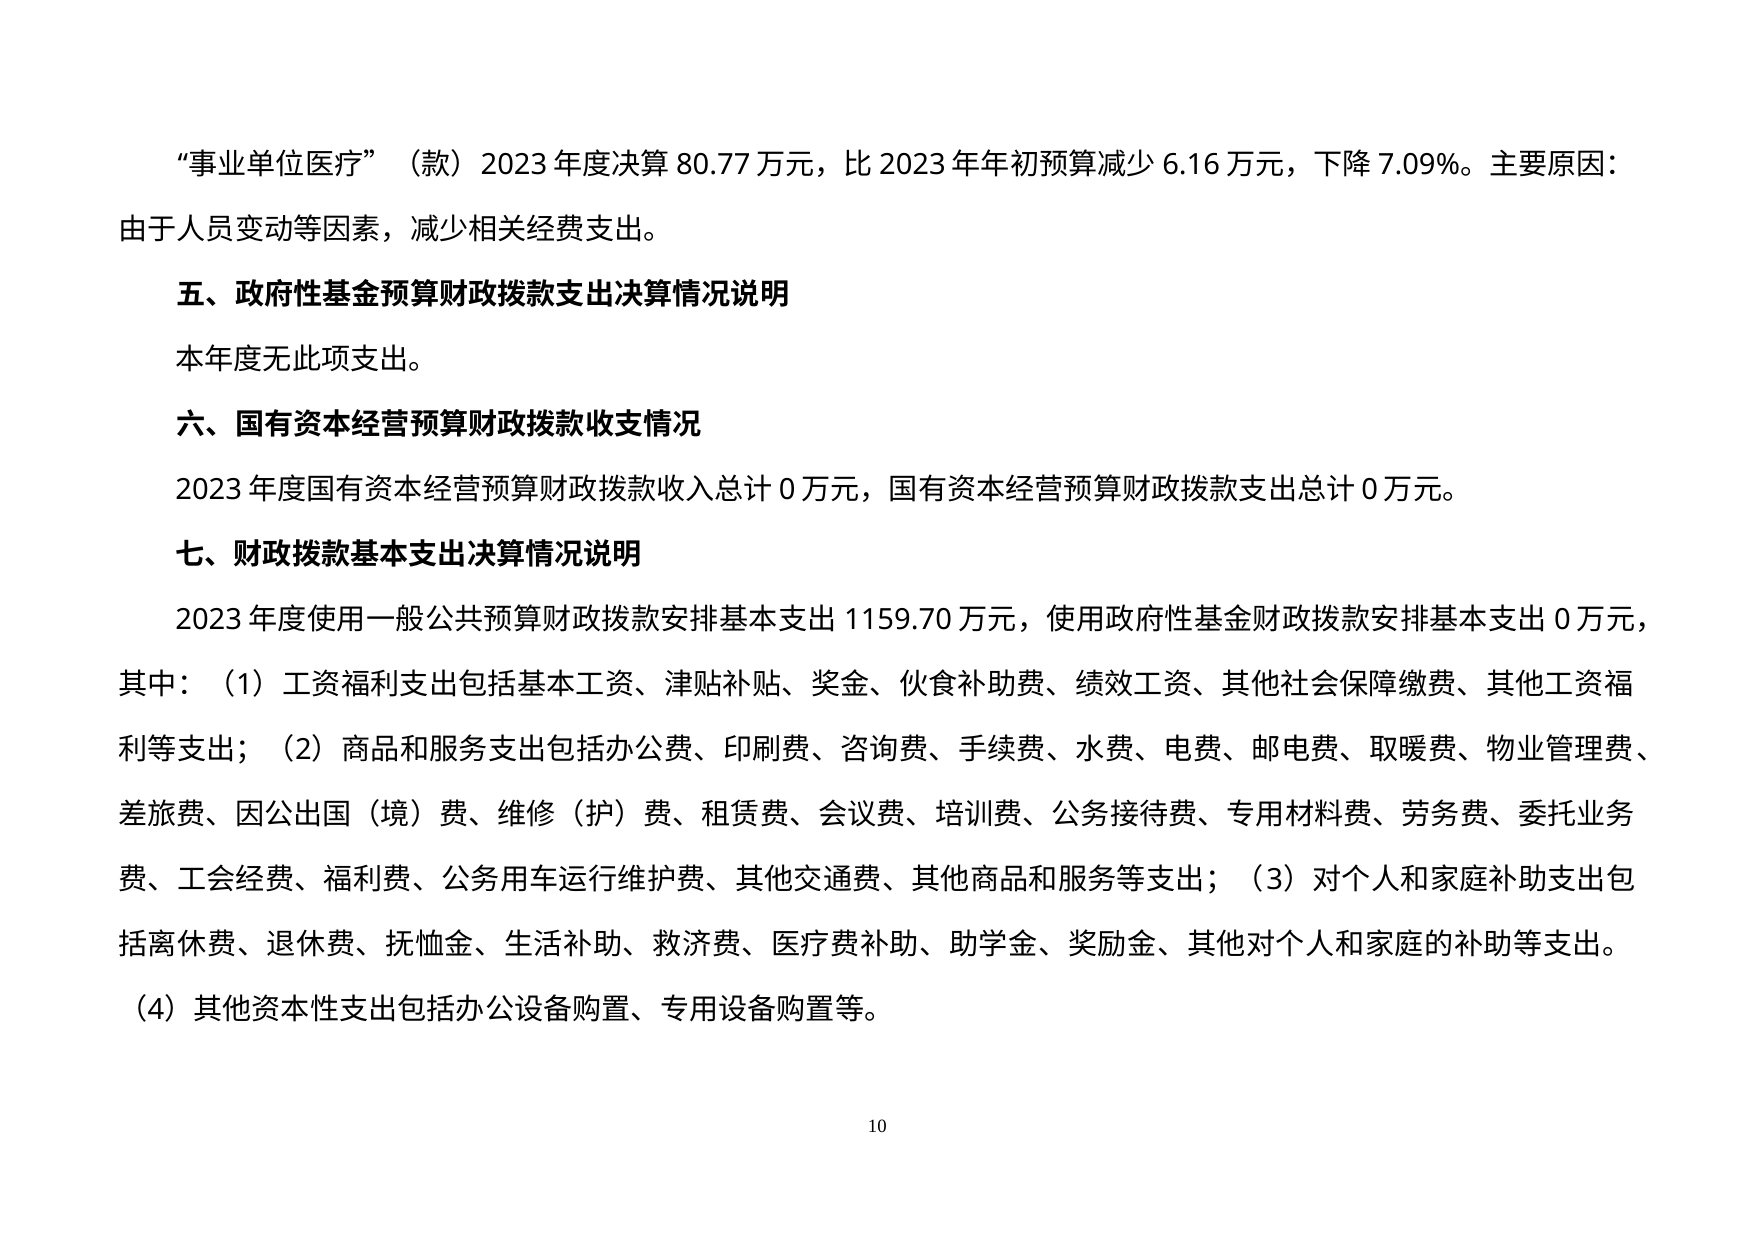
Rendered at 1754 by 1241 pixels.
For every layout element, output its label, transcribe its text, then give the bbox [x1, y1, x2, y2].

text 2023年度国有资本经营预算财政拨款收入总计0万元，国有资本经营预算财政拨款支出总计0万元。 [118, 454, 1636, 519]
text 2023年度使用一般公共预算财政拨款安排基本支出1159.70万元，使用政府性基金财政拨款安排基本支出0万元，其中：（1）工资福利支出包括基本工资、津贴补贴、奖金、伙食补助费、绩效工资、其他社会保障缴费、其他工资福利等支出；（2）商品和服务支出包括办公费、印刷费、咨询费、手续费、水费、电费、邮电费、取暖费、物业管理费、差旅费、因公出国（境）费、维修（护）费、租赁费、会议费、培训费、公务接待费、专用材料费、劳务费、委托业务费、工会经费、福利费、公务用车运行维护费、其他交通费、其他商品和服务等支出；（3）对个人和家庭补助支出包括离休费、退休费、抚恤金、生活补助、救济费、医疗费补助、助学金、奖励金、其他对个人和家庭的补助等支出。（4）其他资本性支出包括办公设备购置、专用设备购置等。 [118, 584, 1636, 1039]
text 五、政府性基金预算财政拨款支出决算情况说明 [118, 259, 1636, 324]
text 七、财政拨款基本支出决算情况说明 [118, 519, 1636, 584]
text 本年度无此项支出。 [118, 324, 1636, 389]
text 六、国有资本经营预算财政拨款收支情况 [118, 389, 1636, 454]
text “事业单位医疗”（款）2023年度决算80.77万元，比2023年年初预算减少6.16万元，下降7.09%。主要原因：由于人员变动等因素，减少相关经费支出。 [118, 129, 1636, 259]
